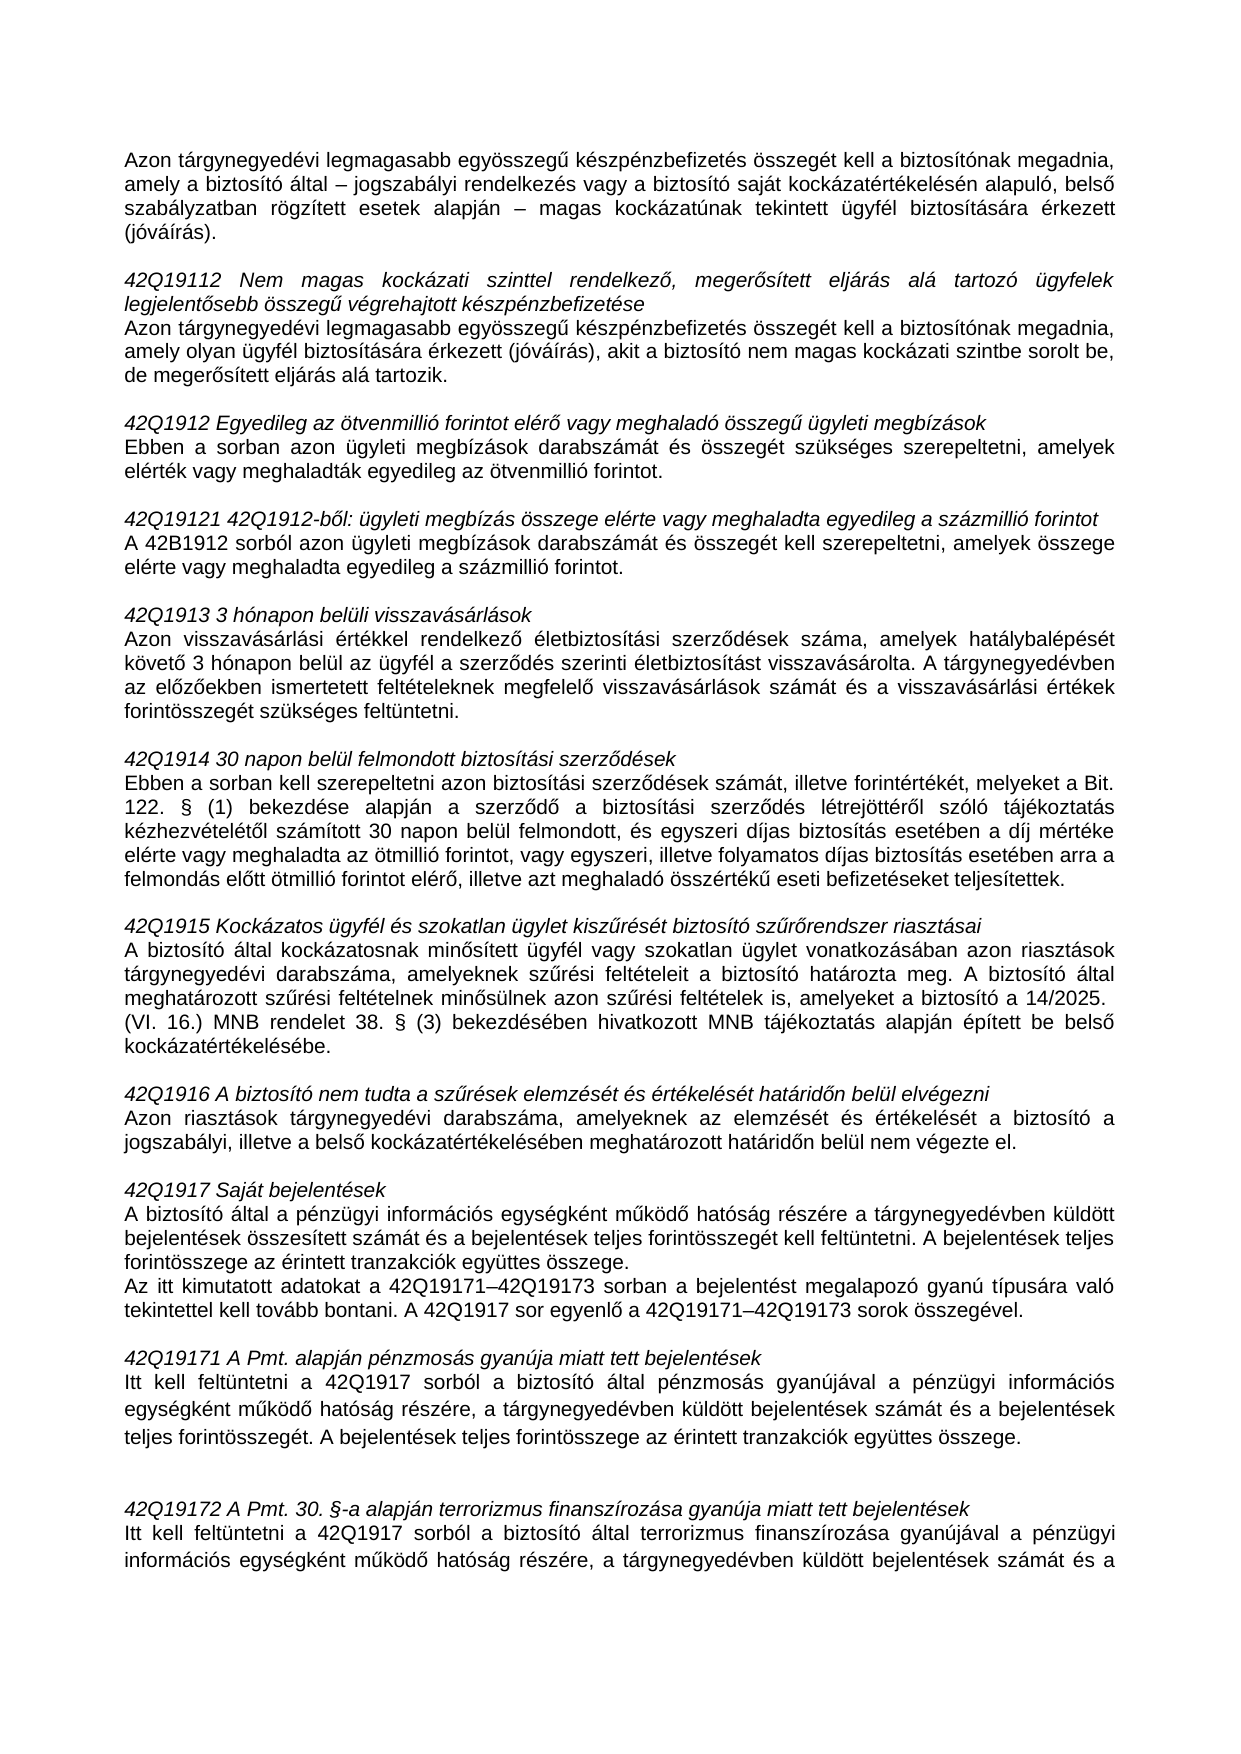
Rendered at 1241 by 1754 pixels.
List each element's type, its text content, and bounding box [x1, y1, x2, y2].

text Azon riasztások tárgynegyedévi darabszáma, amelyeknek az elemzését és értékelését a biztosító a jogszabályi, illetve a belső kockázatértékelésében meghatározott határidőn belül nem végezte el. [124, 1106, 1116, 1154]
text A biztosító által kockázatosnak minősített ügyfél vagy szokatlan ügylet vonatkozásában azon riasztások tárgynegyedévi darabszáma, amelyeknek szűrési feltételeit a biztosító határozta meg. A biztosító által meghatározott szűrési feltételnek minősülnek azon szűrési feltételek is, amelyeket a biztosító a 14/2025. (VI. 16.) MNB rendelet 38. § (3) bekezdésében hivatkozott MNB tájékoztatás alapján épített be belső kockázatértékelésébe. [124, 938, 1116, 1058]
text Ebben a sorban azon ügyleti megbízások darabszámát és összegét szükséges szerepeltetni, amelyek elérték vagy meghaladták egyedileg az ötvenmillió forintot. [124, 435, 1116, 483]
text A biztosító által a pénzügyi információs egységként működő hatóság részére a tárgynegyedévben küldött bejelentések összesített számát és a bejelentések teljes forintösszegét kell feltüntetni. A bejelentések teljes forintösszege az érintett tranzakciók együttes összege. [124, 1202, 1116, 1274]
text Azon tárgynegyedévi legmagasabb egyösszegű készpénzbefizetés összegét kell a biztosítónak megadnia, amely a biztosító által – jogszabályi rendelkezés vagy a biztosító saját kockázatértékelésén alapuló, belső szabályzatban rögzített esetek alapján – magas kockázatúnak tekintett ügyfél biztosítására érkezett (jóváírás). [124, 148, 1116, 243]
text 42Q1912 Egyedileg az ötvenmillió forintot elérő vagy meghaladó összegű ügyleti megbízások [124, 411, 1116, 435]
text 42Q1913 3 hónapon belüli visszavásárlások [124, 603, 1116, 627]
text Azon tárgynegyedévi legmagasabb egyösszegű készpénzbefizetés összegét kell a biztosítónak megadnia, amely olyan ügyfél biztosítására érkezett (jóváírás), akit a biztosító nem magas kockázati szintbe sorolt be, de megerősített eljárás alá tartozik. [124, 315, 1116, 387]
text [124, 1521, 1116, 1572]
text 42Q19121 42Q1912-ből: ügyleti megbízás összege elérte vagy meghaladta egyedileg a százmillió forintot [124, 507, 1116, 531]
text A 42B1912 sorból azon ügyleti megbízások darabszámát és összegét kell szerepeltetni, amelyek összege elérte vagy meghaladta egyedileg a százmillió forintot. [124, 531, 1116, 579]
text 42Q1916 A biztosító nem tudta a szűrések elemzését és értékelését határidőn belül elvégezni [124, 1082, 1116, 1106]
text 42Q1915 Kockázatos ügyfél és szokatlan ügylet kiszűrését biztosító szűrőrendszer riasztásai [124, 914, 1116, 938]
text 42Q1917 Saját bejelentések [124, 1178, 1116, 1202]
text 42Q19112 Nem magas kockázati szinttel rendelkező, megerősített eljárás alá tartozó ügyfelek legjelentősebb összegű végrehajtott készpénzbefizetése [124, 267, 1116, 315]
text Az itt kimutatott adatokat a 42Q19171–42Q19173 sorban a bejelentést megalapozó gyanú típusára való tekintettel kell tovább bontani. A 42Q1917 sor egyenlő a 42Q19171–42Q19173 sorok összegével. [124, 1274, 1116, 1322]
text 42Q19171 A Pmt. alapján pénzmosás gyanúja miatt tett bejelentések [124, 1346, 1116, 1369]
text Ebben a sorban kell szerepeltetni azon biztosítási szerződések számát, illetve forintértékét, melyeket a Bit. 122. § (1) bekezdése alapján a szerződő a biztosítási szerződés létrejöttéről szóló tájékoztatás kézhezvételétől számított 30 napon belül felmondott, és egyszeri díjas biztosítás esetében a díj mértéke elérte vagy meghaladta az ötmillió forintot, vagy egyszeri, illetve folyamatos díjas biztosítás esetében arra a felmondás előtt ötmillió forintot elérő, illetve azt meghaladó összértékű eseti befizetéseket teljesítettek. [124, 771, 1116, 890]
text 42Q1914 30 napon belül felmondott biztosítási szerződések [124, 747, 1116, 771]
text 42Q19172 A Pmt. 30. §-a alapján terrorizmus finanszírozása gyanúja miatt tett bejelentések [124, 1497, 1116, 1521]
text Azon visszavásárlási értékkel rendelkező életbiztosítási szerződések száma, amelyek hatálybalépését követő 3 hónapon belül az ügyfél a szerződés szerinti életbiztosítást visszavásárolta. A tárgynegyedévben az előzőekben ismertetett feltételeknek megfelelő visszavásárlások számát és a visszavásárlási értékek forintösszegét szükséges feltüntetni. [124, 627, 1116, 723]
text Itt kell feltüntetni a 42Q1917 sorból a biztosító által pénzmosás gyanújával a pénzügyi információs egységként működő hatóság részére, a tárgynegyedévben küldött bejelentések számát és a bejelentések teljes forintösszegét. A bejelentések teljes forintösszege az érintett tranzakciók együttes összege. [124, 1369, 1116, 1448]
